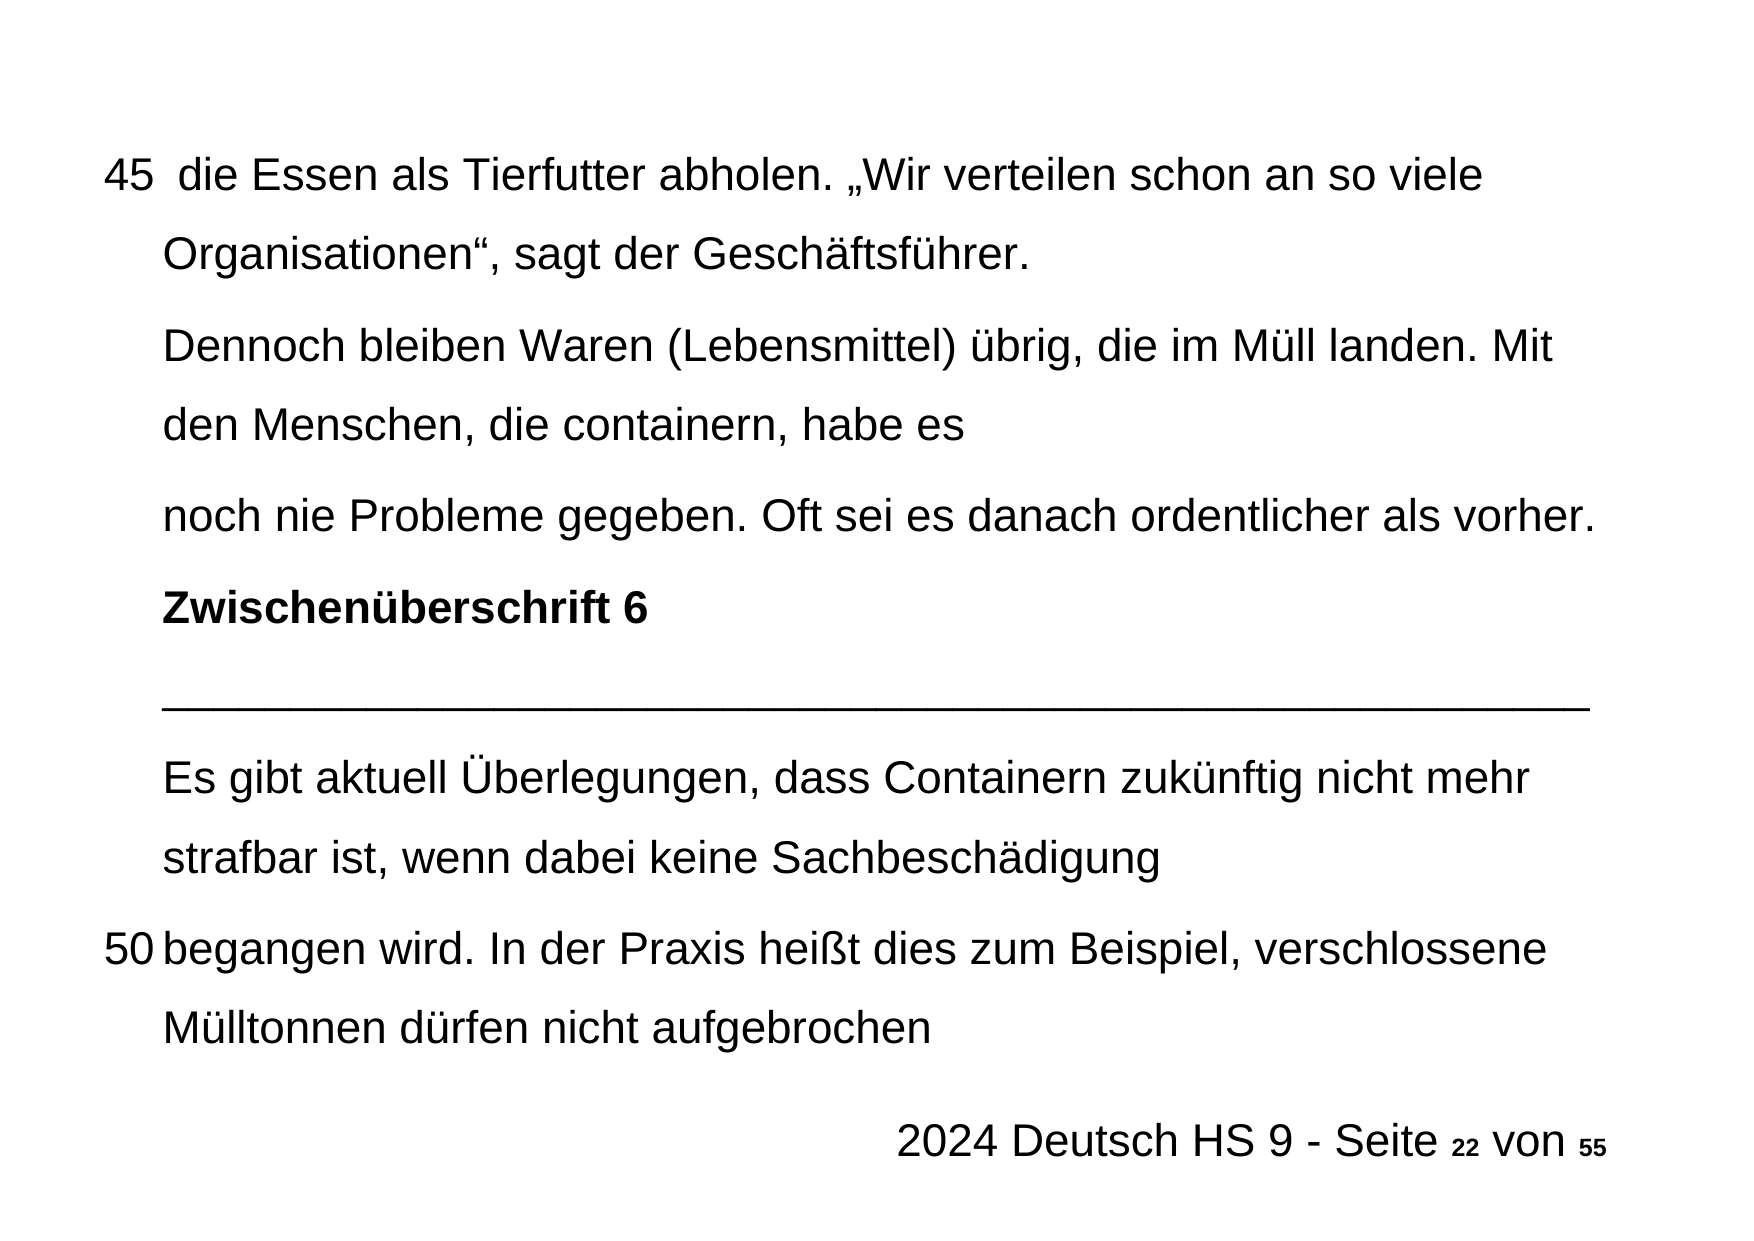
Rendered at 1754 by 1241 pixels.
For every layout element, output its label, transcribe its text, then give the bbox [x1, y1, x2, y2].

list Es gibt aktuell Überlegungen, dass Containern zukünftig nicht mehr strafbar ist, wenn dabei keine Sachbeschädigung [162, 751, 1606, 883]
list noch nie Probleme gegeben. Oft sei es danach ordentlicher als vorher. [162, 489, 1606, 542]
list Zwischenüberschrift 6 ________________________________________________________ [162, 580, 1606, 712]
list 50 begangen wird. In der Praxis heißt dies zum Beispiel, verschlossene Mülltonnen dürfen nicht aufgebrochen [103, 922, 1606, 1053]
list Dennoch bleiben Waren (Lebensmittel) übrig, die im Müll landen. Mit den Menschen, die containern, habe es [162, 318, 1606, 450]
list 45 die Essen als Tierfutter abholen. „Wir verteilen schon an so viele Organisationen“, sagt der Geschäftsführer. [103, 148, 1606, 279]
